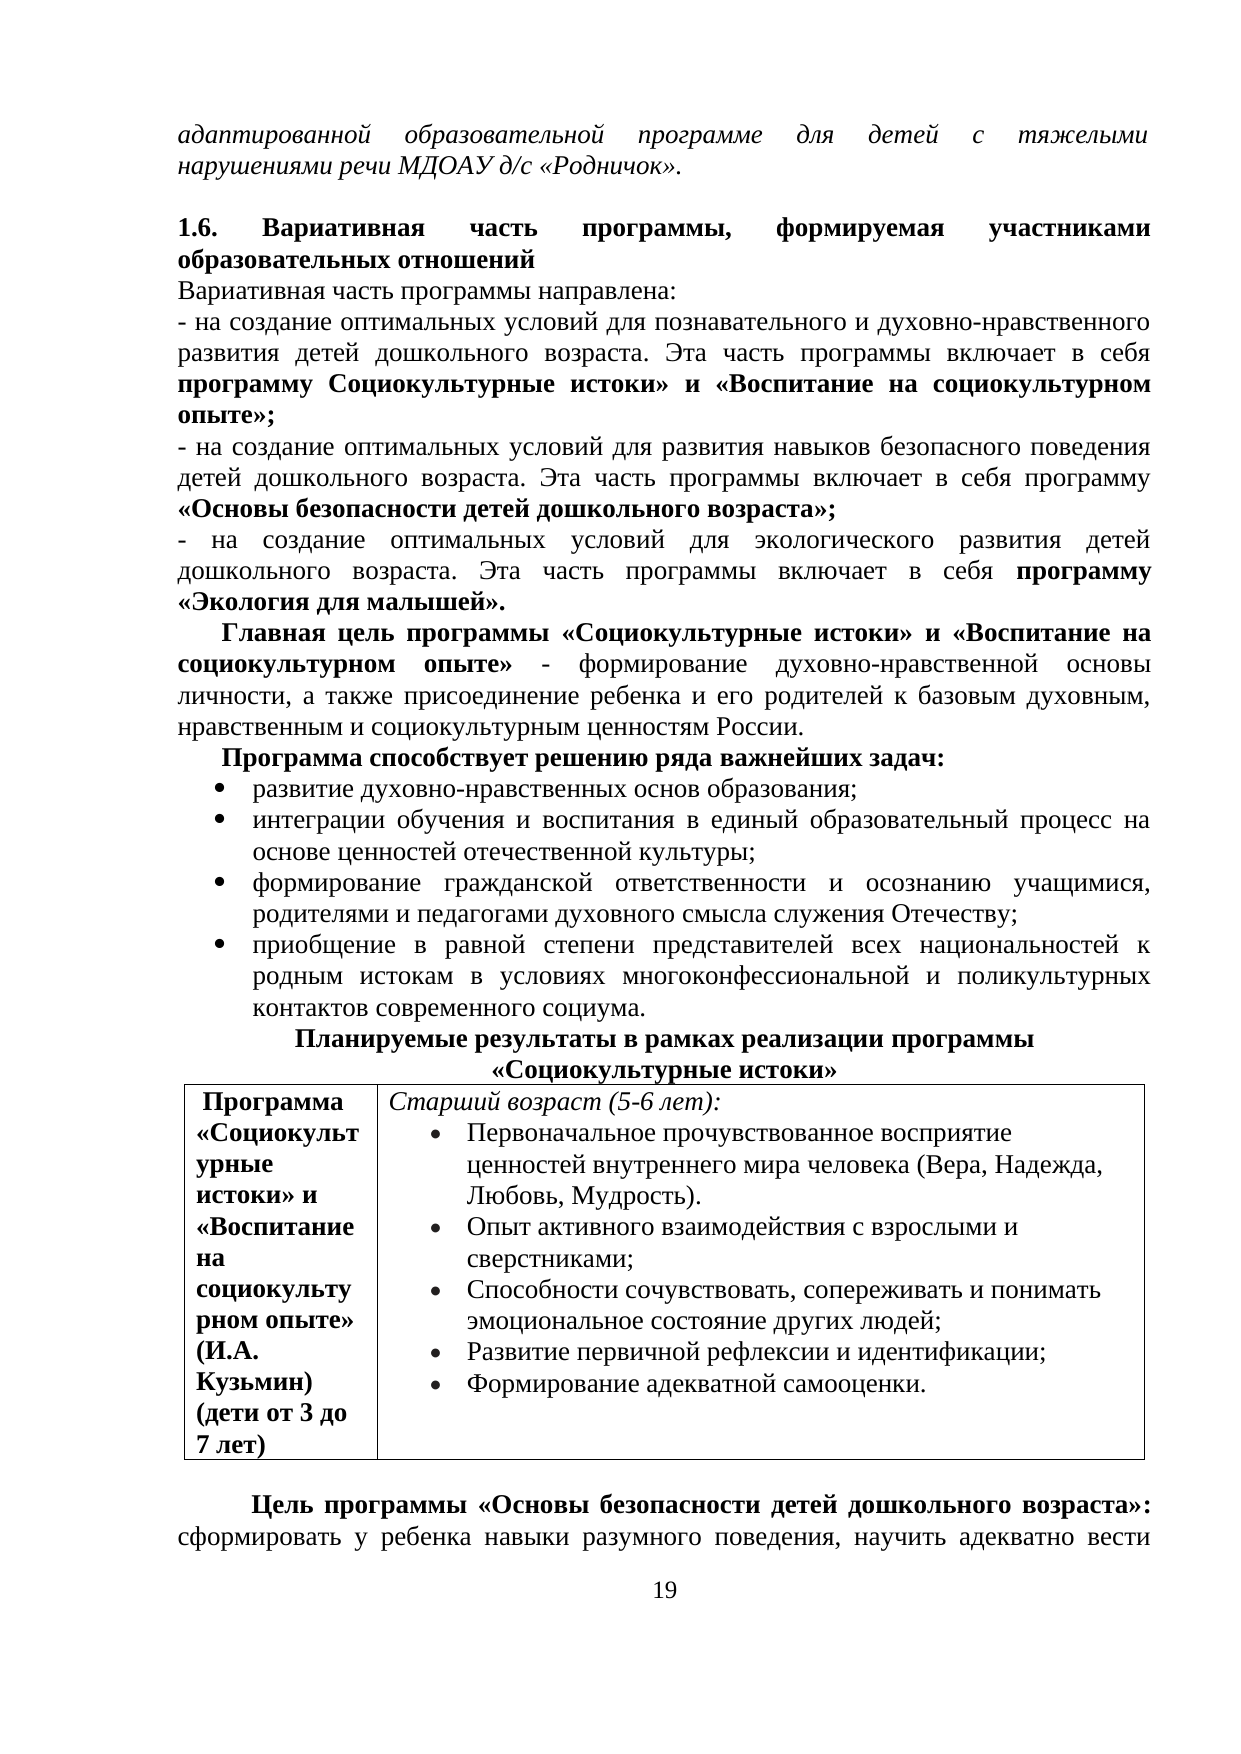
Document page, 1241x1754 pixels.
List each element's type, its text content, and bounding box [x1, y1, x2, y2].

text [177, 1489, 1152, 1551]
list формирование гражданской ответственности и осознанию учащимися, родителями и педагогами духовного смысла служения Отечеству; [215, 866, 1152, 928]
text Программа способствует решению ряда важнейших задач: [177, 741, 1152, 772]
text Вариативная часть программы направлена: [177, 274, 1152, 305]
text - на создание оптимальных условий для познавательного и духовно-нравственного развития детей дошкольного возраста. Эта часть программы включает в себя программу Социокультурные истоки» и «Воспитание на социокультурном опыте»; [177, 305, 1152, 429]
list приобщение в равной степени представителей всех национальностей к родным истокам в условиях многоконфессиональной и поликультурных контактов современного социума. [215, 928, 1152, 1022]
text Планируемые результаты в рамках реализации программы «Социокультурные истоки» [177, 1022, 1152, 1084]
text - на создание оптимальных условий для экологического развития детей дошкольного возраста. Эта часть программы включает в себя программу «Экология для малышей». [177, 523, 1152, 616]
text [177, 118, 1152, 180]
list интеграции обучения и воспитания в единый образовательный процесс на основе ценностей отечественной культуры; [215, 803, 1152, 866]
text 1.6. Вариативная часть программы, формируемая участниками образовательных отношений [177, 212, 1152, 274]
text - на создание оптимальных условий для развития навыков безопасного поведения детей дошкольного возраста. Эта часть программы включает в себя программу «Основы безопасности детей дошкольного возраста»; [177, 429, 1152, 523]
list развитие духовно-нравственных основ образования; [215, 772, 1152, 803]
text Главная цель программы «Социокультурные истоки» и «Воспитание на социокультурном опыте» - формирование духовно-нравственной основы личности, а также присоединение ребенка и его родителей к базовым духовным, нравственным и социокультурным ценностям России. [177, 616, 1152, 741]
table_header Программа «Социокультурные истоки» и «Воспитание на социокультурном опыте» (И.А. Кузьмин) (дети от 3 до 7 лет) [185, 1085, 377, 1459]
table_header Старший возраст (5-6 лет): Первоначальное прочувствованное восприятие ценностей внутреннего мира человека (Вера, Надежда, Любовь, Мудрость). Опыт активного взаимодействия с взрослыми и сверстниками; Способности сочувствовать, сопереживать и понимать эмоциональное состояние других людей; Развитие первичной рефлексии и идентификации; Формирование адекватной самооценки. [378, 1085, 1144, 1459]
